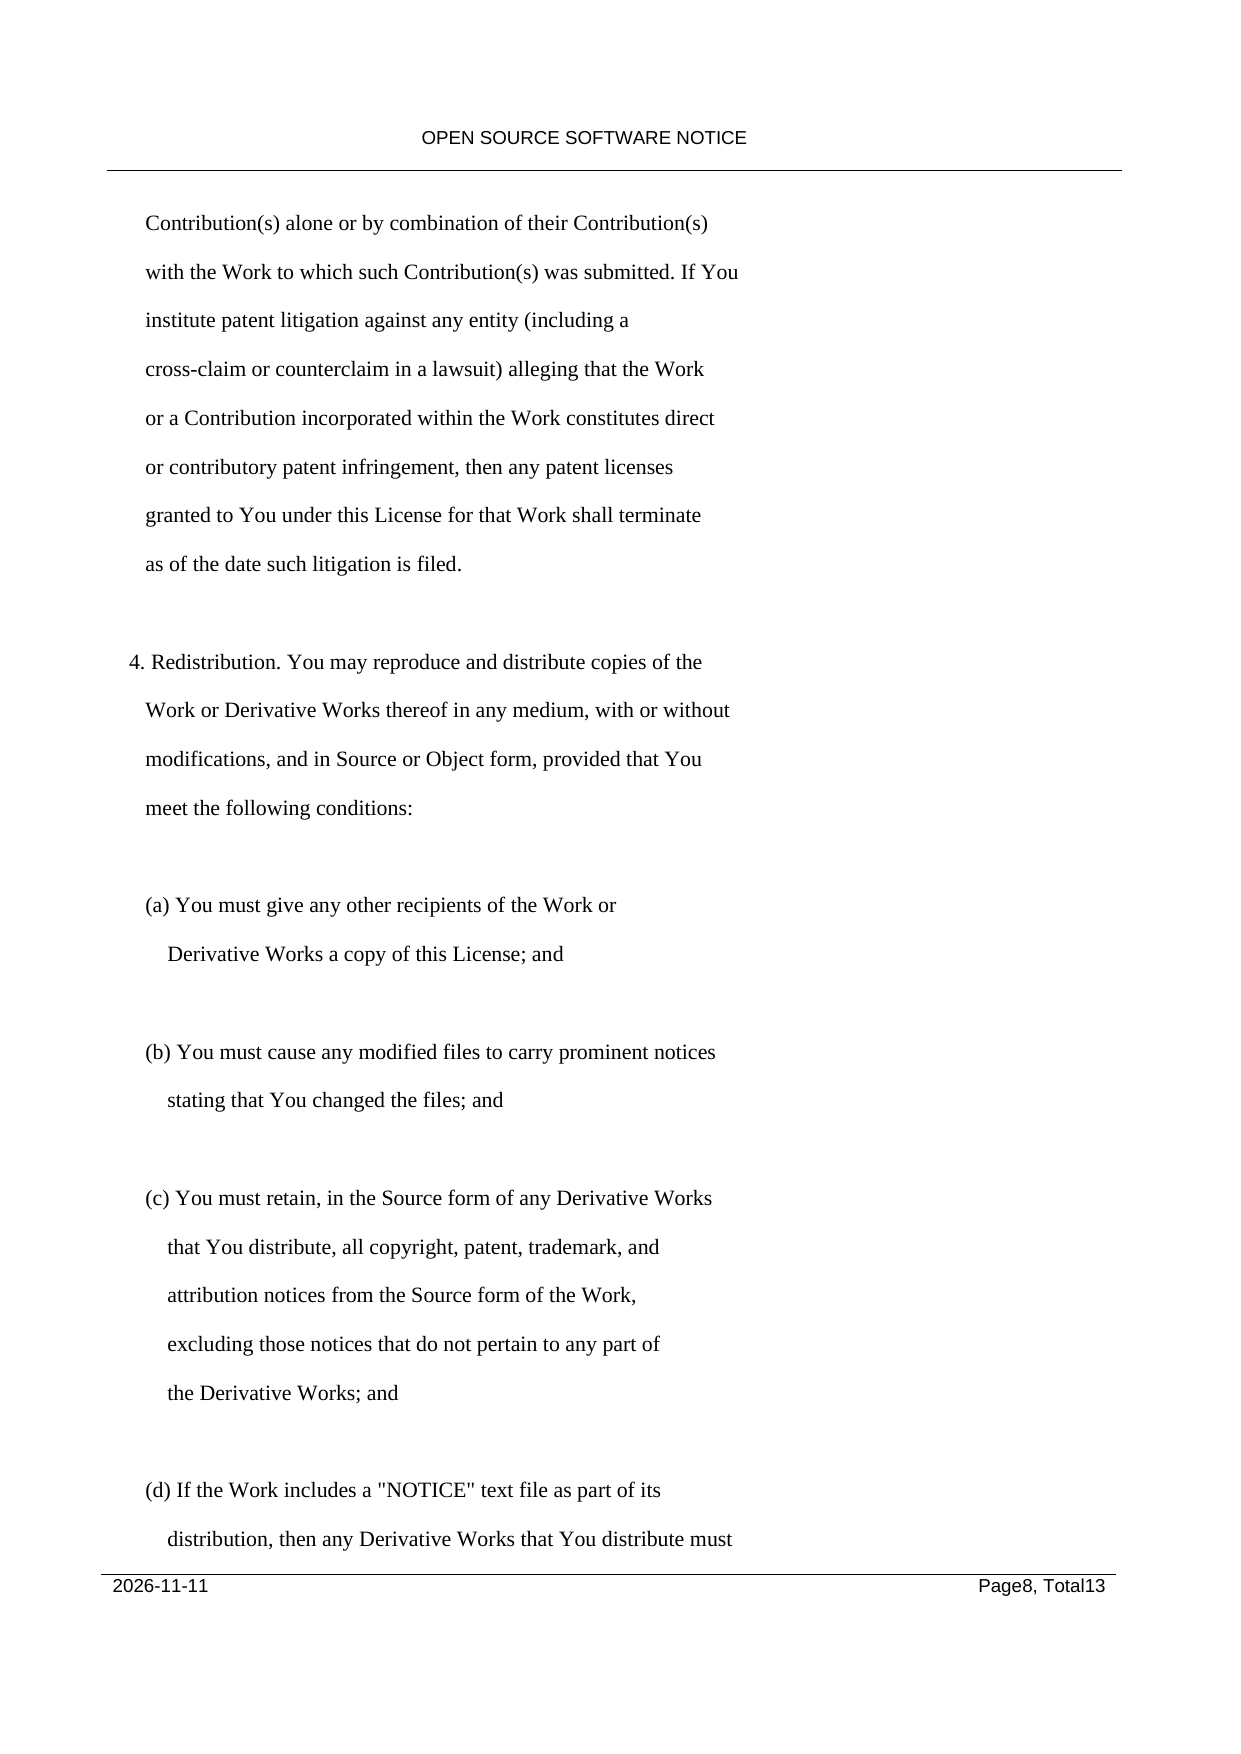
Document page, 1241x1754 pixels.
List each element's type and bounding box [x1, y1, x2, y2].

text [112, 206, 1128, 1555]
